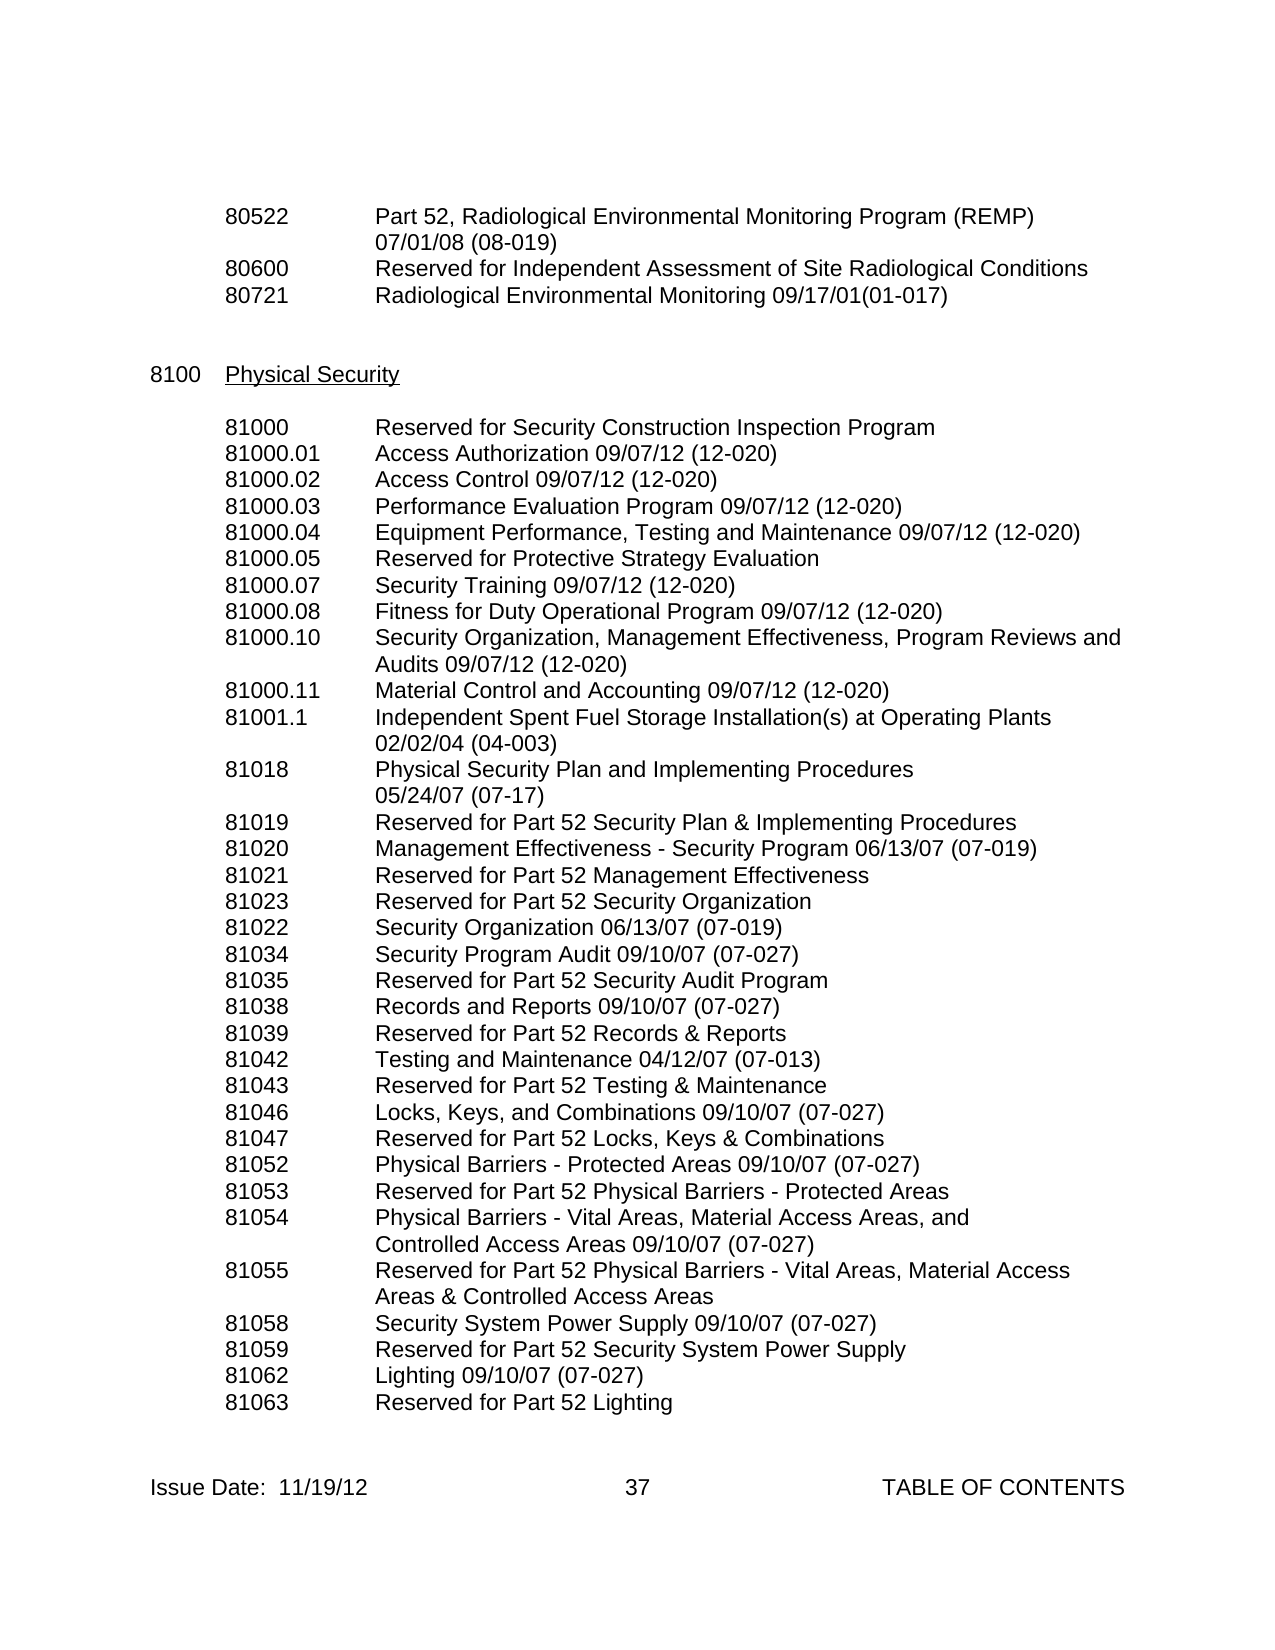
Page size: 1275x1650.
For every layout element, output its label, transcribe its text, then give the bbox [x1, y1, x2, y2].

text 81000.02 Access Control 09/07/12 (12-020) [225, 466, 1125, 493]
text 81035 Reserved for Part 52 Security Audit Program [225, 967, 1125, 993]
text 81000.04 Equipment Performance, Testing and Maintenance 09/07/12 (12-020) [225, 519, 1125, 545]
text 81020 Management Effectiveness - Security Program 06/13/07 (07-019) [150, 835, 1125, 862]
text 81000.01 Access Authorization 09/07/12 (12-020) [225, 440, 1125, 466]
text 81000.11 Material Control and Accounting 09/07/12 (12-020) [225, 677, 1125, 703]
text 81043 Reserved for Part 52 Testing & Maintenance [150, 1072, 1125, 1099]
text 81019 Reserved for Part 52 Security Plan & Implementing Procedures [225, 809, 1125, 835]
text 81055 Reserved for Part 52 Physical Barriers - Vital Areas, Material Access Areas & Controlled Access Areas [225, 1257, 1125, 1309]
text 81021 Reserved for Part 52 Management Effectiveness [150, 862, 1125, 888]
text 81000.05 Reserved for Protective Strategy Evaluation [225, 545, 1125, 572]
text 81034 Security Program Audit 09/10/07 (07-027) [225, 941, 1125, 967]
text 81000.03 Performance Evaluation Program 09/07/12 (12-020) [225, 493, 1125, 519]
text 81000.07 Security Training 09/07/12 (12-020) [225, 572, 1125, 598]
text 81022 Security Organization 06/13/07 (07-019) [150, 914, 1125, 941]
text 80600 Reserved for Independent Assessment of Site Radiological Conditions [150, 255, 1125, 282]
text 80721 Radiological Environmental Monitoring 09/17/01(01-017) [150, 282, 1125, 308]
text 80522 Part 52, Radiological Environmental Monitoring Program (REMP) 07/01/08 (08-019) [150, 203, 1125, 255]
text 81052 Physical Barriers - Protected Areas 09/10/07 (07-027) [225, 1151, 1125, 1178]
text 02/02/04 (04-003) [150, 730, 1125, 756]
text 8100 Physical Security [150, 361, 1125, 387]
text 81039 Reserved for Part 52 Records & Reports [225, 1020, 1125, 1046]
text 81047 Reserved for Part 52 Locks, Keys & Combinations [225, 1125, 1125, 1151]
text 81001.1 Independent Spent Fuel Storage Installation(s) at Operating Plants [150, 703, 1125, 730]
text 81053 Reserved for Part 52 Physical Barriers - Protected Areas [225, 1178, 1125, 1204]
text 81046 Locks, Keys, and Combinations 09/10/07 (07-027) [225, 1099, 1125, 1125]
text 81023 Reserved for Part 52 Security Organization [150, 888, 1125, 914]
text 81000 Reserved for Security Construction Inspection Program [225, 413, 1125, 440]
text 81058 Security System Power Supply 09/10/07 (07-027) [225, 1309, 1125, 1336]
text 81054 Physical Barriers - Vital Areas, Material Access Areas, and [150, 1204, 1125, 1231]
text 81038 Records and Reports 09/10/07 (07-027) [225, 993, 1125, 1020]
text 81062 Lighting 09/10/07 (07-027) [150, 1362, 1125, 1389]
text 81000.08 Fitness for Duty Operational Program 09/07/12 (12-020) [225, 598, 1125, 624]
text 81063 Reserved for Part 52 Lighting [150, 1389, 1125, 1415]
text 81018 Physical Security Plan and Implementing Procedures [225, 756, 1125, 782]
text Controlled Access Areas 09/10/07 (07-027) [225, 1231, 1125, 1257]
text 05/24/07 (07-17) [225, 782, 1125, 809]
text 81000.10 Security Organization, Management Effectiveness, Program Reviews and Audits 09/07/12 (12-020) [225, 624, 1125, 677]
text 81042 Testing and Maintenance 04/12/07 (07-013) [150, 1046, 1125, 1072]
text 81059 Reserved for Part 52 Security System Power Supply [225, 1336, 1125, 1362]
